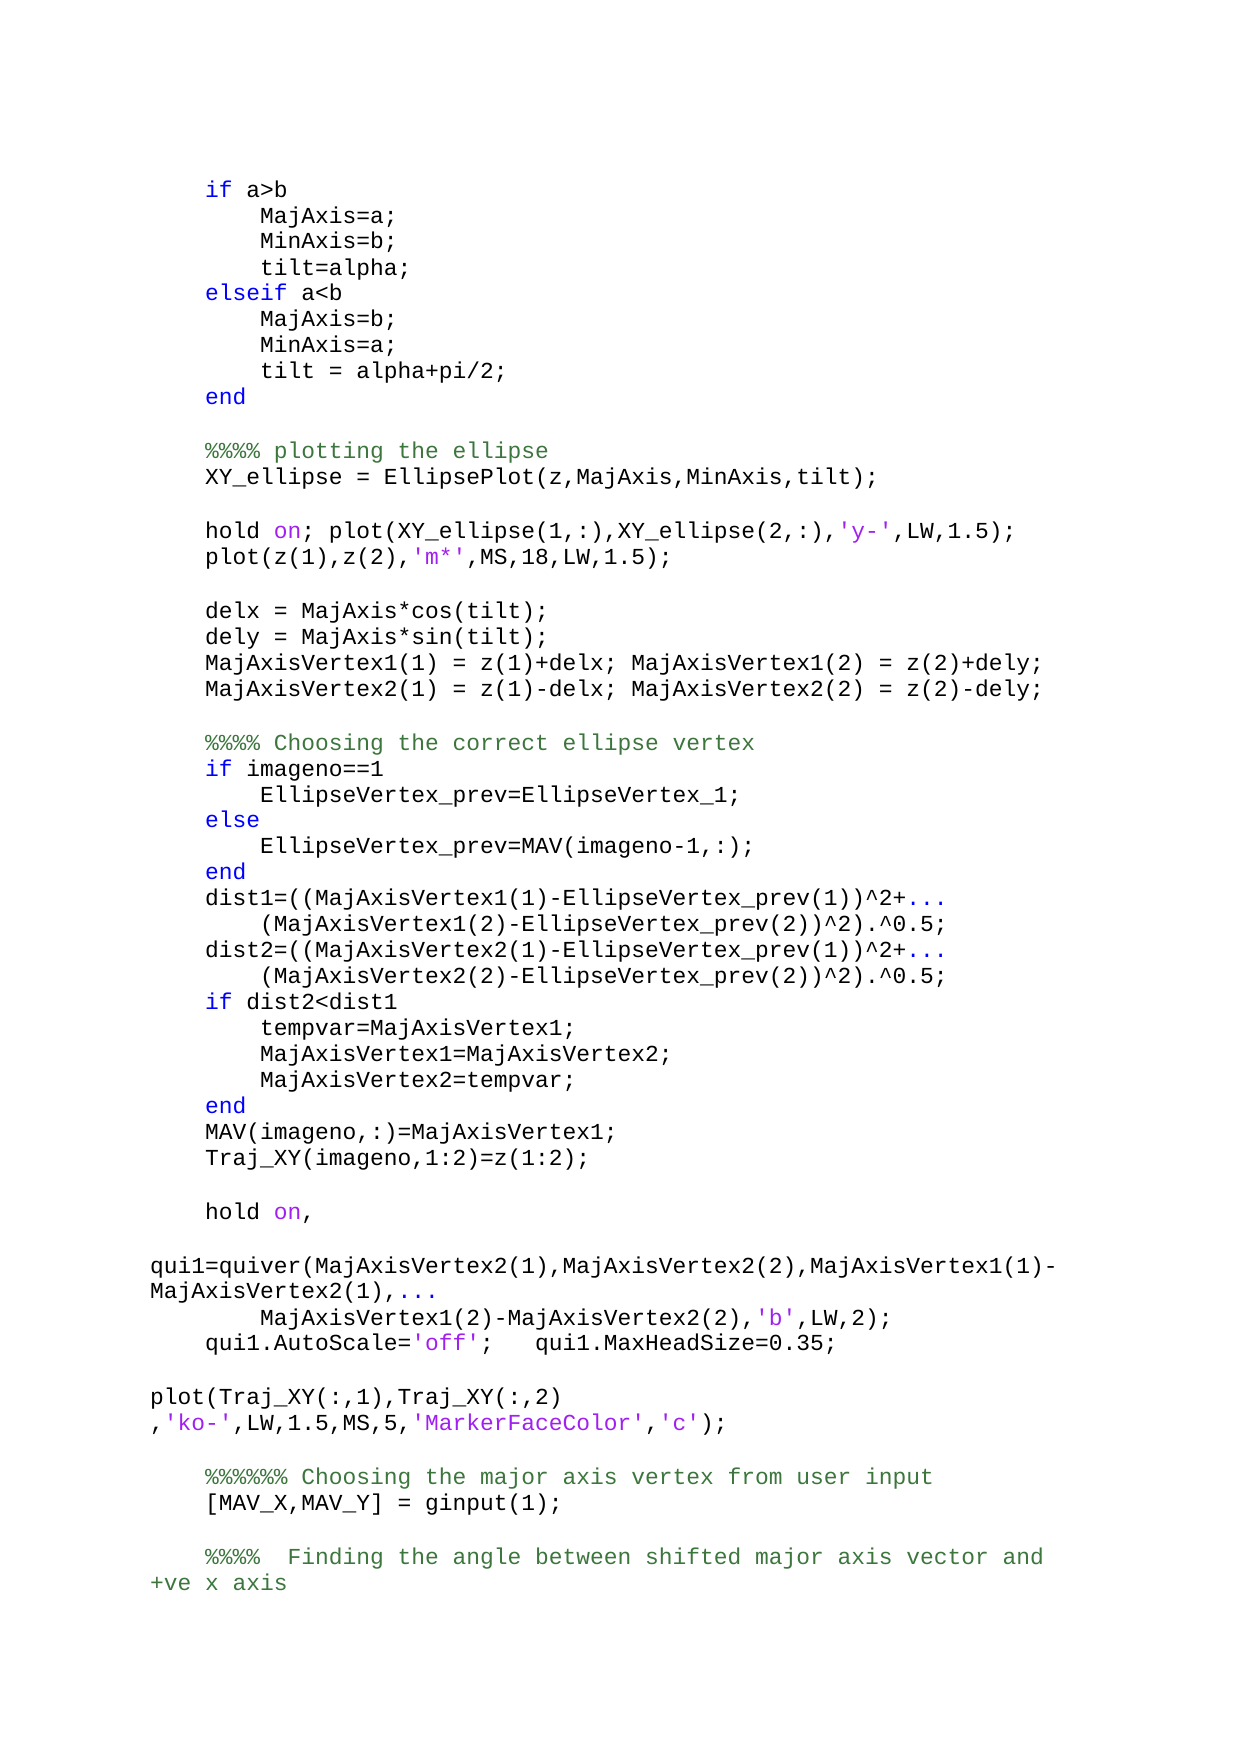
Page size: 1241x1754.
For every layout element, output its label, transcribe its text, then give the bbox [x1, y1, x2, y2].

text MajAxisVertex2=tempvar; [150, 1068, 1090, 1094]
text end [150, 1094, 1090, 1120]
text plot(Traj_XY(:,1),Traj_XY(:,2),'ko-',LW,1.5,MS,5,'MarkerFaceColor','c'); [150, 1358, 1090, 1438]
text MajAxis=a; [150, 204, 1090, 230]
text %%%% Choosing the correct ellipse vertex [150, 731, 1090, 757]
text MajAxis=b; [150, 308, 1090, 334]
text end [150, 861, 1090, 887]
text dely = MajAxis*sin(tilt); [150, 625, 1090, 651]
text if imageno==1 [150, 757, 1090, 783]
text if a>b [150, 178, 1090, 204]
text (MajAxisVertex1(2)-EllipseVertex_prev(2))^2).^0.5; [150, 913, 1090, 938]
text qui1.AutoScale='off'; qui1.MaxHeadSize=0.35; [150, 1332, 1090, 1358]
text else [150, 809, 1090, 835]
text [MAV_X,MAV_Y] = ginput(1); [150, 1492, 1090, 1517]
text %%%% Finding the angle between shifted major axis vector and +ve x axis [150, 1546, 1090, 1597]
text Traj_XY(imageno,1:2)=z(1:2); [150, 1146, 1090, 1172]
text elseif a<b [150, 282, 1090, 308]
text MAV(imageno,:)=MajAxisVertex1; [150, 1120, 1090, 1146]
text tilt = alpha+pi/2; [150, 359, 1090, 386]
text EllipseVertex_prev=EllipseVertex_1; [150, 783, 1090, 809]
text EllipseVertex_prev=MAV(imageno-1,:); [150, 835, 1090, 861]
text delx = MajAxis*cos(tilt); [150, 599, 1090, 625]
text if dist2<dist1 [150, 990, 1090, 1016]
text XY_ellipse = EllipsePlot(z,MajAxis,MinAxis,tilt); [150, 465, 1090, 491]
text plot(z(1),z(2),'m*',MS,18,LW,1.5); [150, 545, 1090, 571]
text MinAxis=b; [150, 230, 1090, 256]
text dist1=((MajAxisVertex1(1)-EllipseVertex_prev(1))^2+... [150, 887, 1090, 913]
text MajAxisVertex2(1) = z(1)-delx; MajAxisVertex2(2) = z(2)-dely; [150, 677, 1090, 703]
text tempvar=MajAxisVertex1; [150, 1016, 1090, 1042]
text %%%% plotting the ellipse [150, 439, 1090, 465]
text %%%%%% Choosing the major axis vertex from user input [150, 1466, 1090, 1492]
text tilt=alpha; [150, 256, 1090, 282]
text MajAxisVertex1=MajAxisVertex2; [150, 1042, 1090, 1068]
text (MajAxisVertex2(2)-EllipseVertex_prev(2))^2).^0.5; [150, 964, 1090, 990]
text MajAxisVertex1(2)-MajAxisVertex2(2),'b',LW,2); [150, 1306, 1090, 1332]
text MinAxis=a; [150, 334, 1090, 359]
text hold on; plot(XY_ellipse(1,:),XY_ellipse(2,:),'y-',LW,1.5); [150, 519, 1090, 545]
text end [150, 386, 1090, 411]
text qui1=quiver(MajAxisVertex2(1),MajAxisVertex2(2),MajAxisVertex1(1)-MajAxisVertex2(1),... [150, 1226, 1090, 1306]
text hold on, [150, 1200, 1090, 1226]
text dist2=((MajAxisVertex2(1)-EllipseVertex_prev(1))^2+... [150, 938, 1090, 964]
text MajAxisVertex1(1) = z(1)+delx; MajAxisVertex1(2) = z(2)+dely; [150, 651, 1090, 677]
